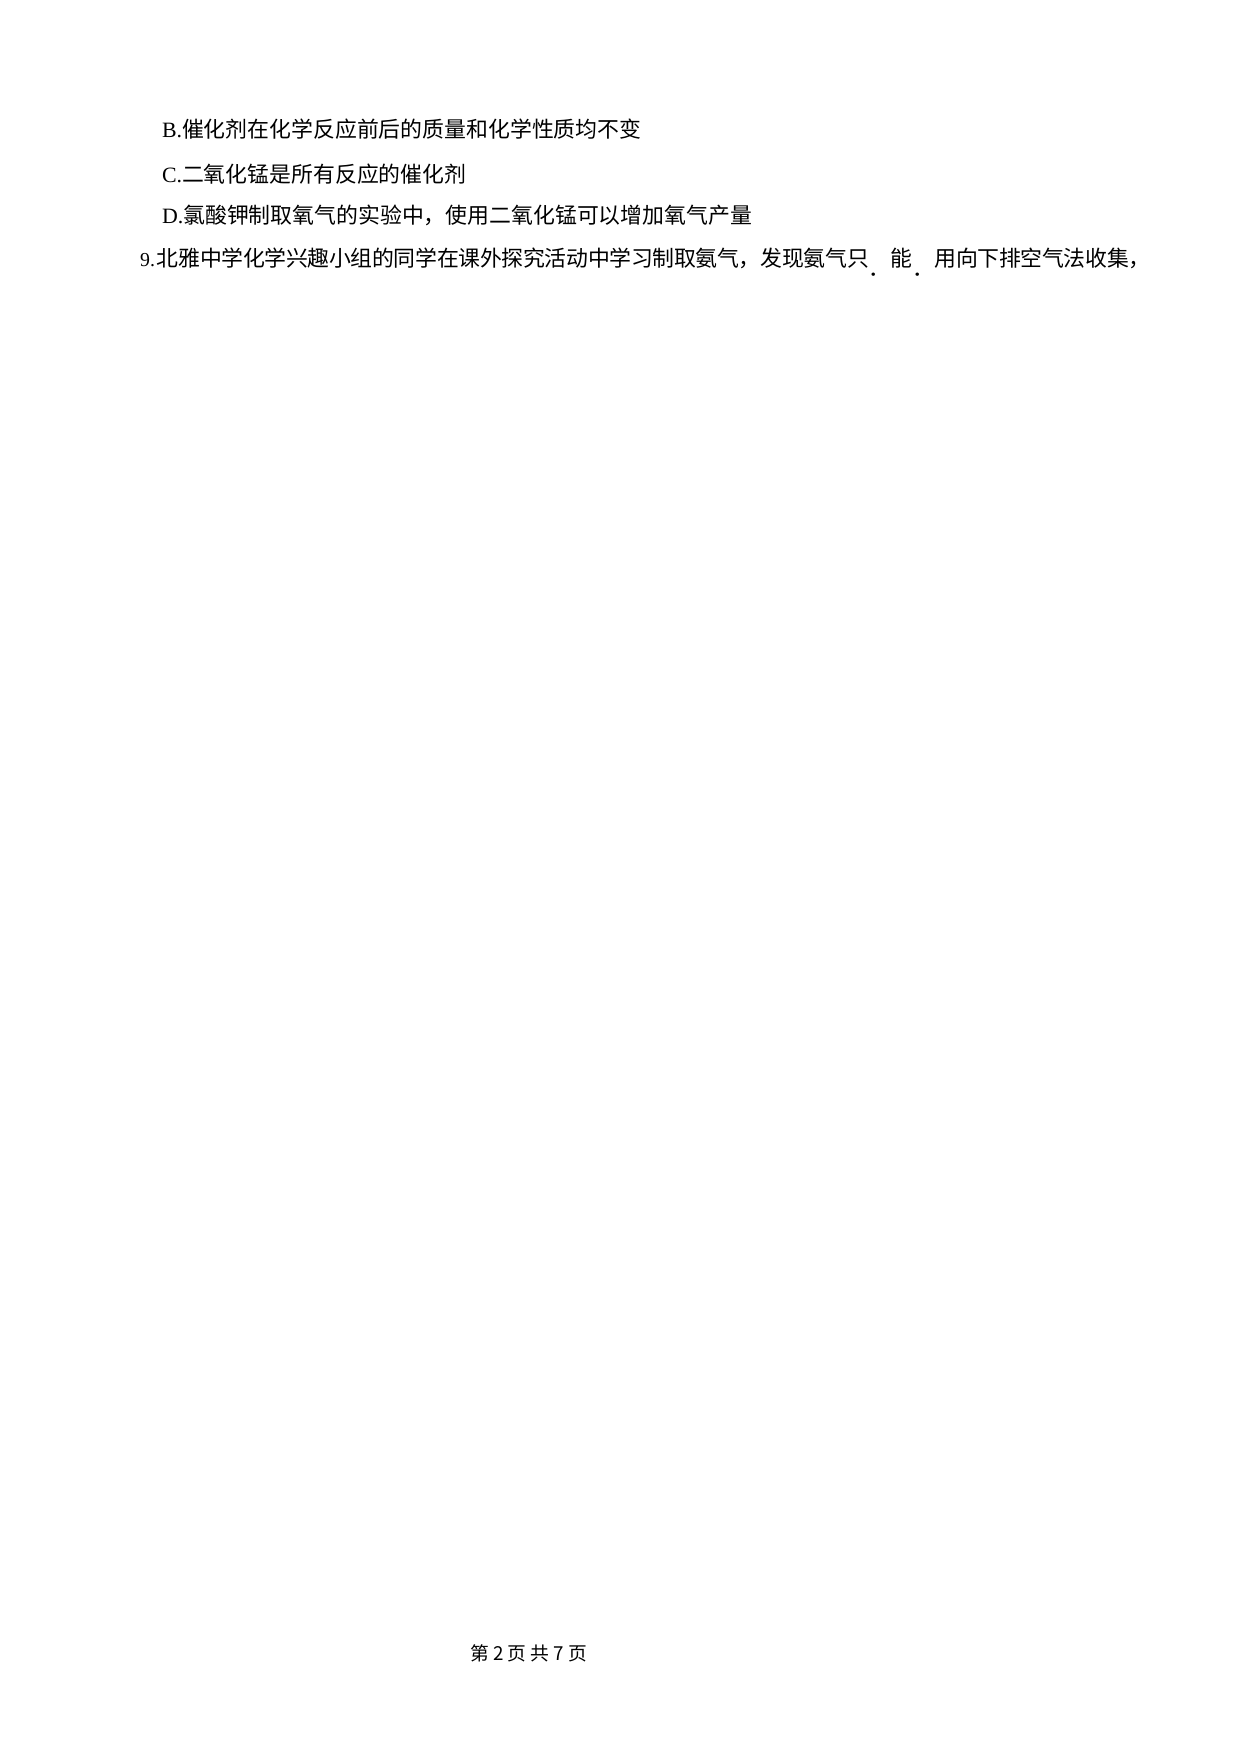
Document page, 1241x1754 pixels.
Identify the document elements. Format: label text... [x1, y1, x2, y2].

text B.催化剂在化学反应前后的质量和化学性质均不变C.二氧化锰是所有反应的催化剂 [162, 112, 642, 189]
list 北雅中学化学兴趣小组的同学在课外探究活动中学习制取氨气，发现氨气只．能．用向下排空气法收集， [140, 241, 1134, 283]
text D.氯酸钾制取氧气的实验中，使用二氧化锰可以增加氧气产量 [162, 202, 1134, 229]
